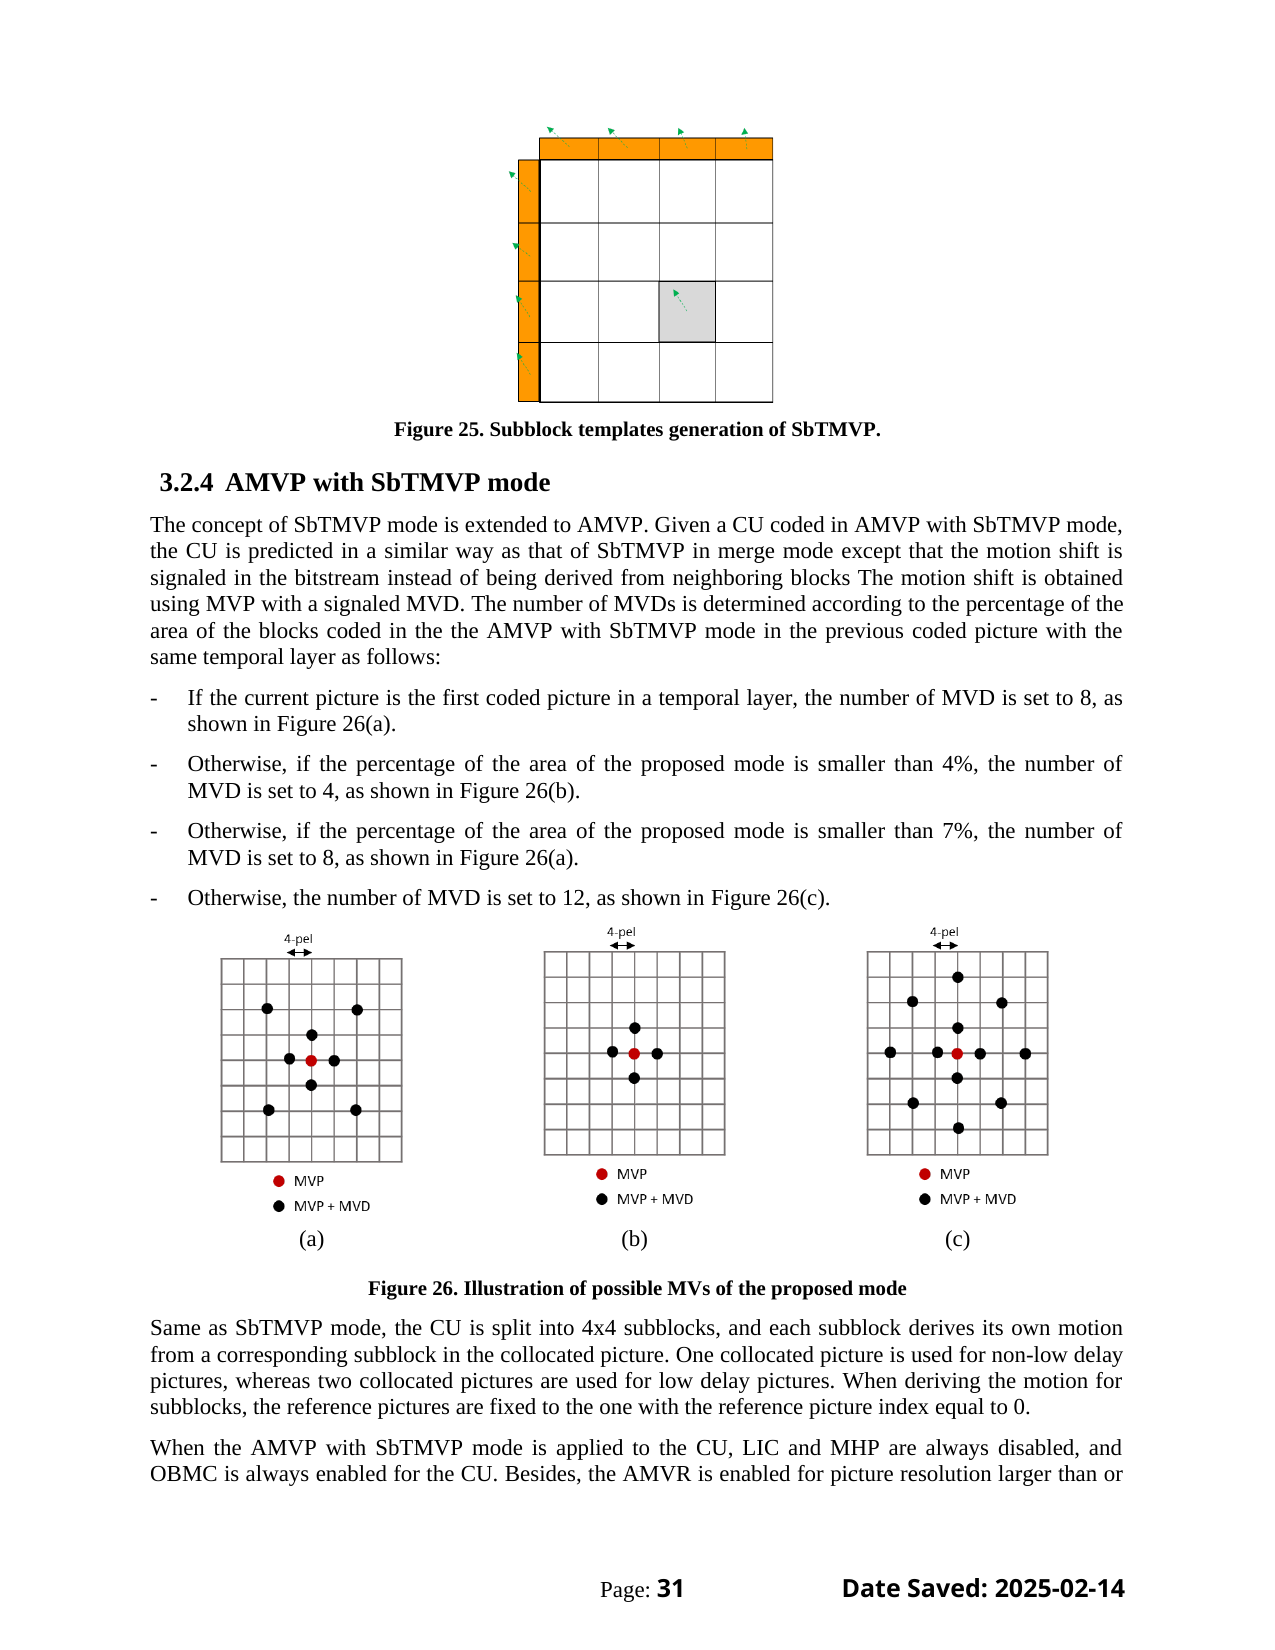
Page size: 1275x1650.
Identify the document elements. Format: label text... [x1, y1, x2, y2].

table_cell (a) [150, 1225, 473, 1251]
list If the current picture is the first coded picture in a temporal layer, the number of MVD is set to 8, as shown in Figure 26(a). [150, 683, 1125, 736]
table_header [150, 911, 473, 1225]
list Otherwise, if the percentage of the area of the proposed mode is smaller than 4%, the number of MVD is set to 4, as shown in Figure 26(b). [150, 750, 1125, 803]
text Figure 25. Subblock templates generation of SbTMVP. [150, 417, 1125, 441]
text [150, 1434, 1125, 1487]
picture [866, 917, 1049, 1218]
list Otherwise, the number of MVD is set to 12, as shown in Figure 26(c). [150, 884, 1125, 911]
table_header [473, 911, 796, 1225]
table_header [796, 911, 1119, 1225]
text The concept of SbTMVP mode is extended to AMVP. Given a CU coded in AMVP with SbTMVP mode, the CU is predicted in a similar way as that of SbTMVP in merge mode except that the motion shift is signaled in the bitstream instead of being derived from neighboring blocks The motion shift is obtained using MVP with a signaled MVD. The number of MVDs is determined according to the percentage of the area of the blocks coded in the the AMVP with SbTMVP mode in the previous coded picture with the same temporal layer as follows: [150, 511, 1125, 669]
subtitle AMVP with SbTMVP mode [159, 466, 1125, 497]
list Otherwise, if the percentage of the area of the proposed mode is smaller than 7%, the number of MVD is set to 8, as shown in Figure 26(a). [150, 817, 1125, 870]
picture [501, 120, 774, 403]
text Figure 26. Illustration of possible MVs of the proposed mode [150, 1276, 1125, 1300]
picture [220, 924, 403, 1225]
table_cell (c) [796, 1225, 1119, 1251]
table_cell (b) [473, 1225, 796, 1251]
text Same as SbTMVP mode, the CU is split into 4x4 subblocks, and each subblock derives its own motion from a corresponding subblock in the collocated picture. One collocated picture is used for non-low delay pictures, whereas two collocated pictures are used for low delay pictures. When deriving the motion for subblocks, the reference pictures are fixed to the one with the reference picture index equal to 0. [150, 1314, 1125, 1420]
picture [543, 917, 726, 1218]
